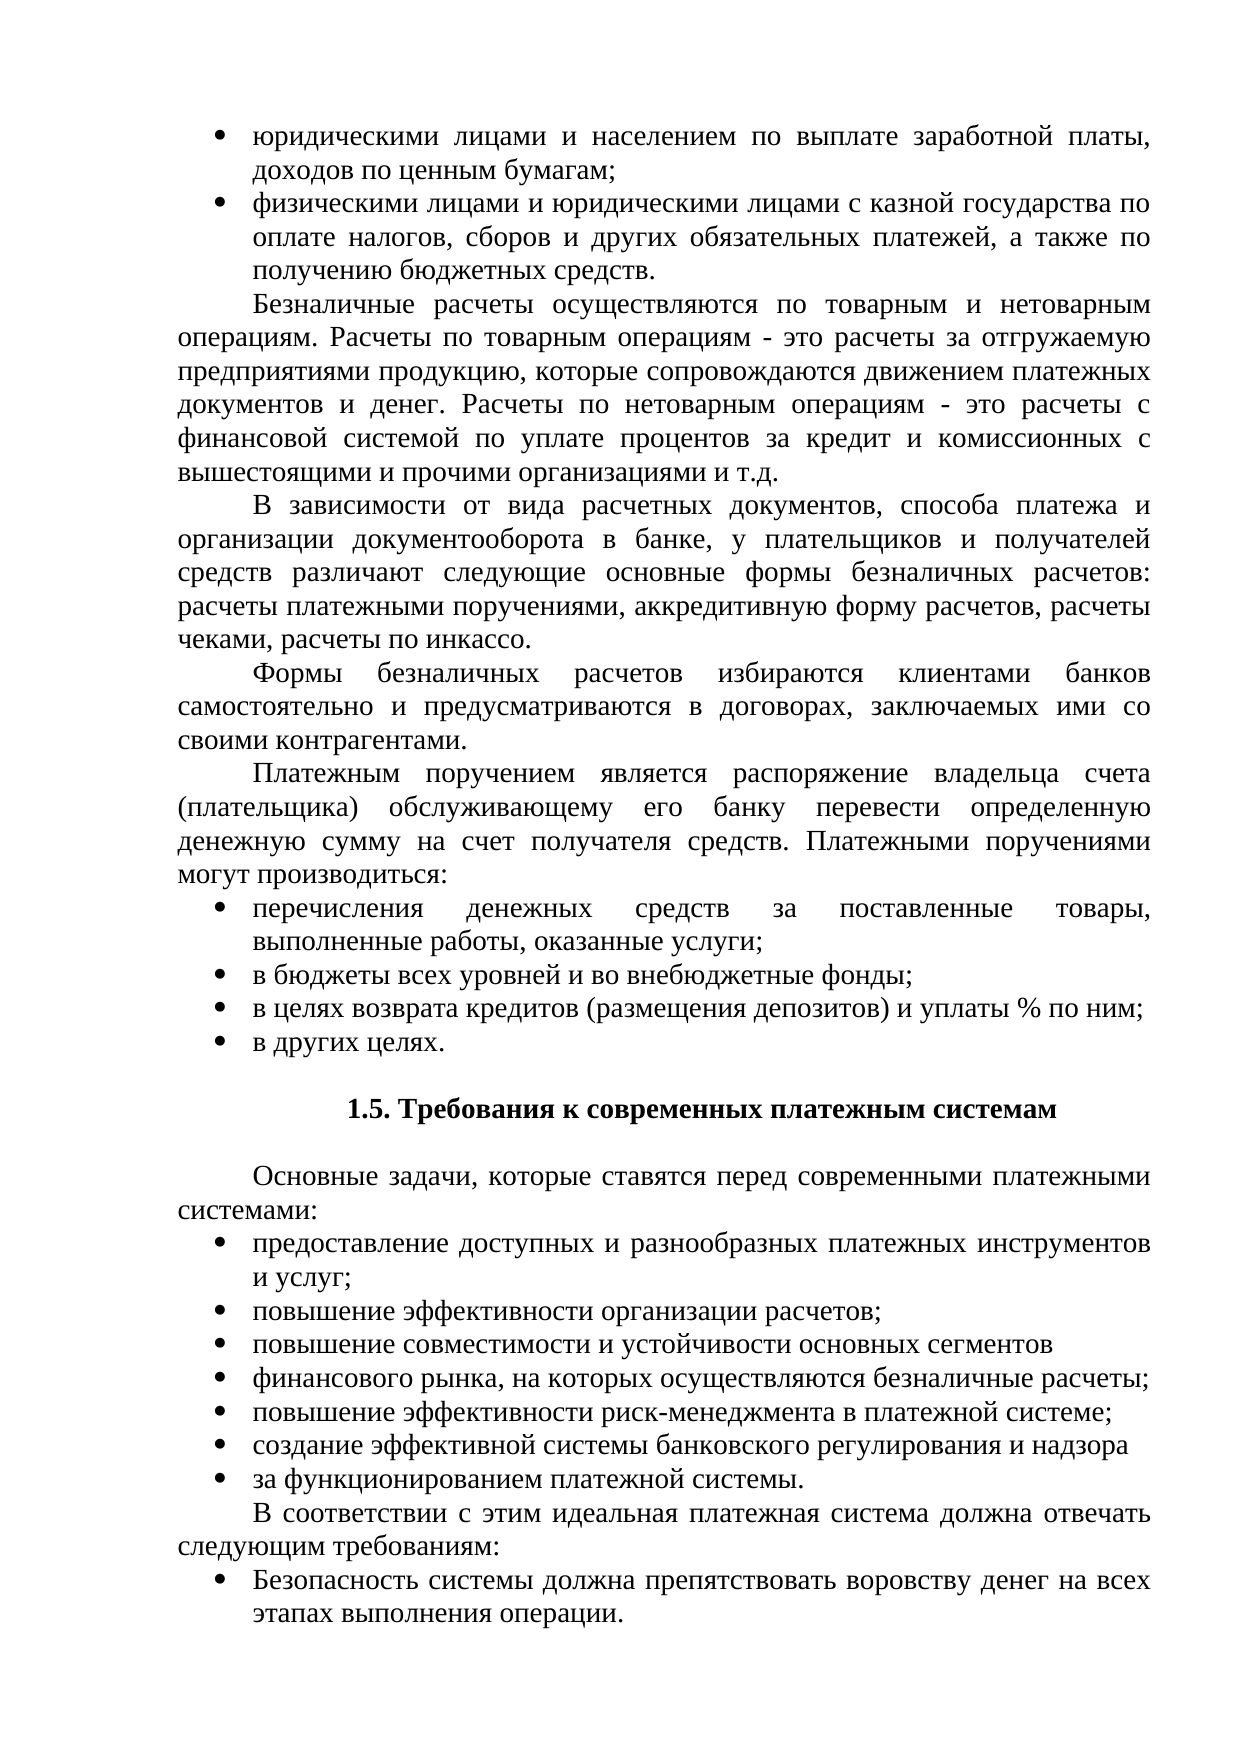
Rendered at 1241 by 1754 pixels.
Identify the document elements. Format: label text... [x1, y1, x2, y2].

list предоставление доступных и разнообразных платежных инструментов и услуг; [215, 1226, 1152, 1293]
list за функционированием платежной системы. [215, 1461, 1152, 1495]
text 1.5. Требования к современных платежным системам [177, 1091, 1152, 1125]
list Безопасность системы должна препятствовать воровству денег на всех этапах выполнения операции. [215, 1562, 1152, 1629]
list физическими лицами и юридическими лицами с казной государства по оплате налогов, сборов и других обязательных платежей, а также по получению бюджетных средств. [215, 185, 1152, 286]
text Платежным поручением является распоряжение владельца счета (плательщика) обслуживающему его банку перевести определенную денежную сумму на счет получателя средств. Платежными поручениями могут производиться: [177, 756, 1152, 890]
text Основные задачи, которые ставятся перед современными платежными системами: [177, 1158, 1152, 1226]
text Формы безналичных расчетов избираются клиентами банков самостоятельно и предусматриваются в договорах, заключаемых ими со своими контрагентами. [177, 655, 1152, 756]
list финансового рынка, на которых осуществляются безналичные расчеты; [215, 1360, 1152, 1394]
list повышение эффективности организации расчетов; [215, 1293, 1152, 1326]
list в других целях. [215, 1024, 1152, 1058]
list в бюджеты всех уровней и во внебюджетные фонды; [215, 957, 1152, 991]
text В зависимости от вида расчетных документов, способа платежа и организации документооборота в банке, у плательщиков и получателей средств различают следующие основные формы безналичных расчетов: расчеты платежными поручениями, аккредитивную форму расчетов, расчеты чеками, расчеты по инкассо. [177, 487, 1152, 655]
list юридическими лицами и населением по выплате заработной платы, доходов по ценным бумагам; [215, 118, 1152, 185]
list перечисления денежных средств за поставленные товары, выполненные работы, оказанные услуги; [215, 890, 1152, 957]
list повышение эффективности риск-менеджмента в платежной системе; [215, 1394, 1152, 1427]
text В соответствии с этим идеальная платежная система должна отвечать следующим требованиям: [177, 1495, 1152, 1562]
list в целях возврата кредитов (размещения депозитов) и уплаты % по ним; [215, 991, 1152, 1024]
text Безналичные расчеты осуществляются по товарным и нетоварным операциям. Расчеты по товарным операциям - это расчеты за отгружаемую предприятиями продукцию, которые сопровождаются движением платежных документов и денег. Расчеты по нетоварным операциям - это расчеты с финансовой системой по уплате процентов за кредит и комиссионных с вышестоящими и прочими организациями и т.д. [177, 286, 1152, 487]
list создание эффективной системы банковского регулирования и надзора [215, 1427, 1152, 1461]
list повышение совместимости и устойчивости основных сегментов [215, 1326, 1152, 1360]
